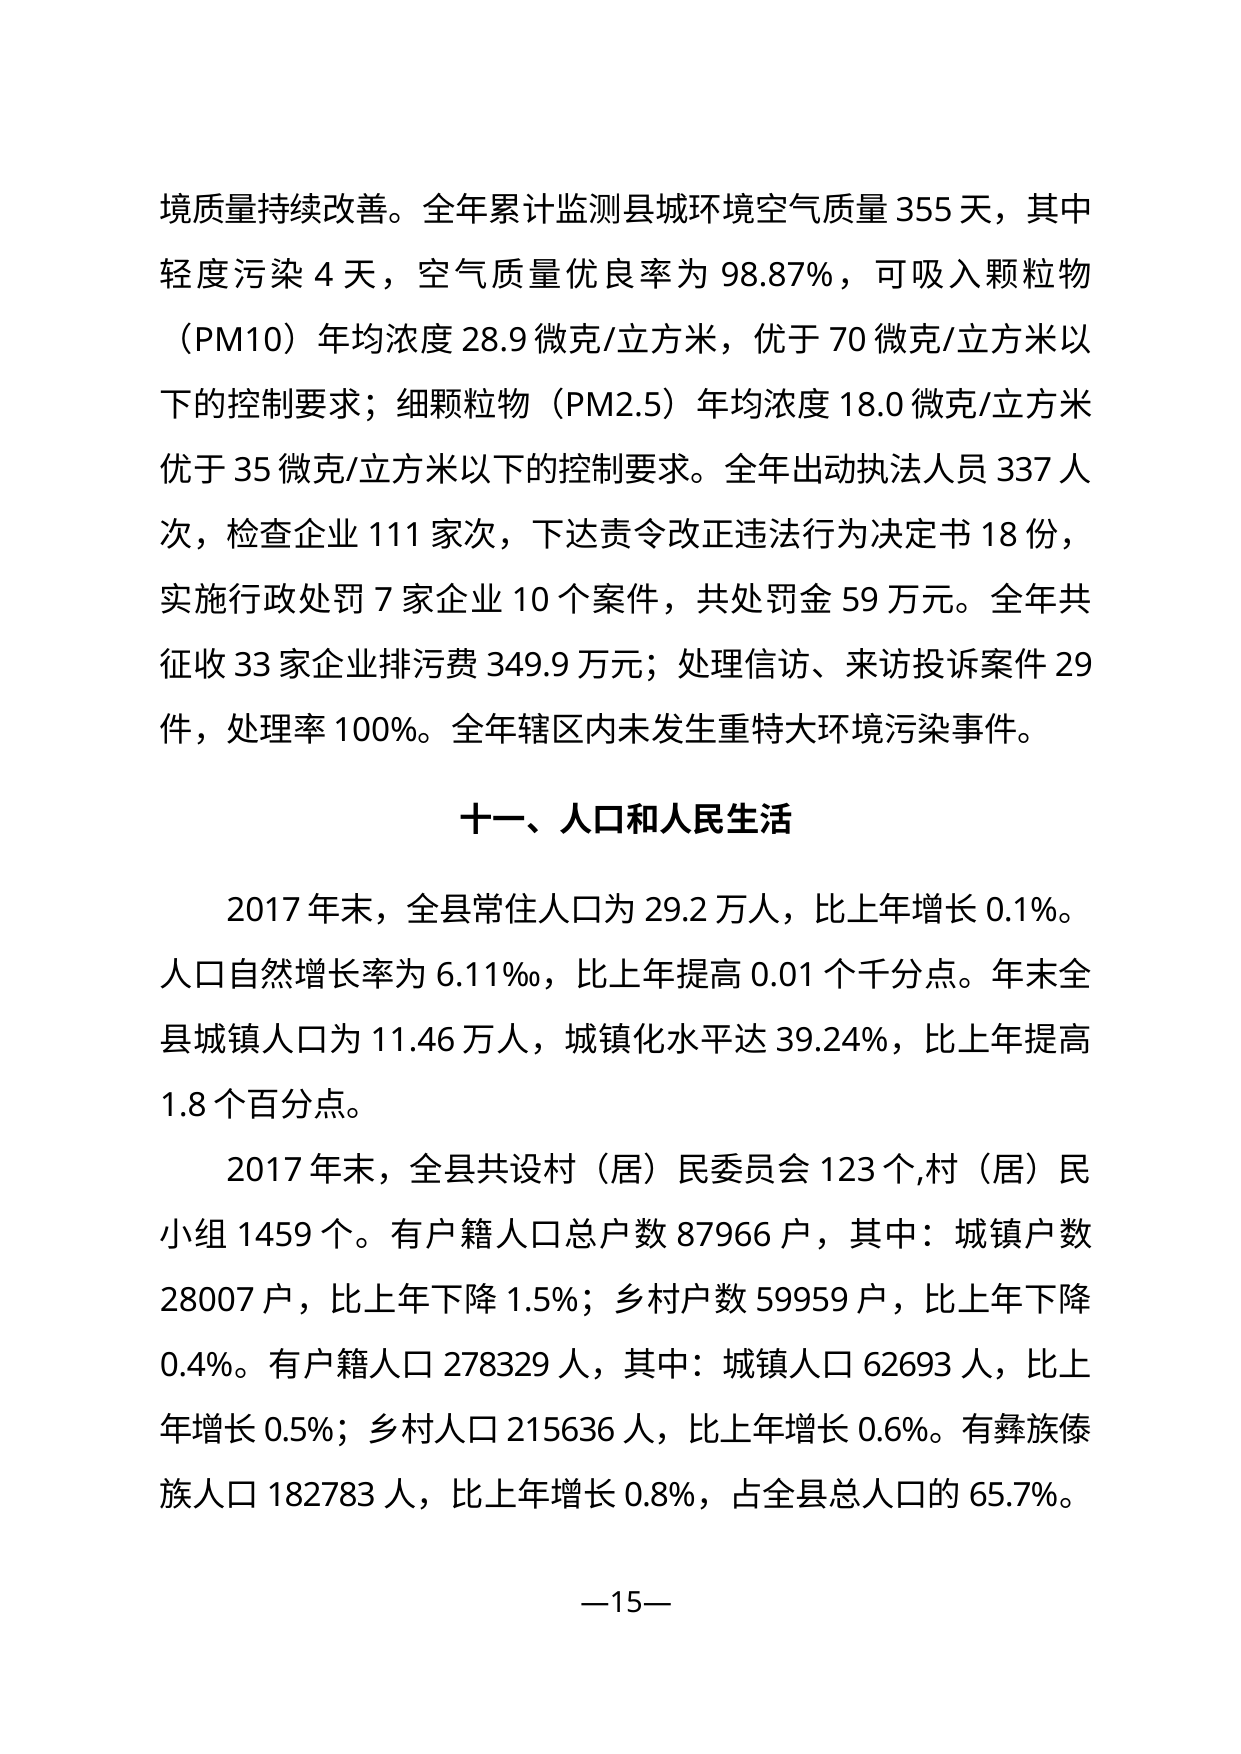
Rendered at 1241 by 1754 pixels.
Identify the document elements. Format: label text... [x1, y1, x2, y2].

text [159, 174, 1092, 759]
text 2017年末，全县常住人口为29.2万人，比上年增长0.1%。人口自然增长率为6.11‰，比上年提高0.01个千分点。年末全县城镇人口为11.46万人，城镇化水平达39.24%，比上年提高1.8个百分点。 [159, 874, 1092, 1134]
text 十一、人口和人民生活 [159, 784, 1092, 849]
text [159, 1134, 1092, 1524]
